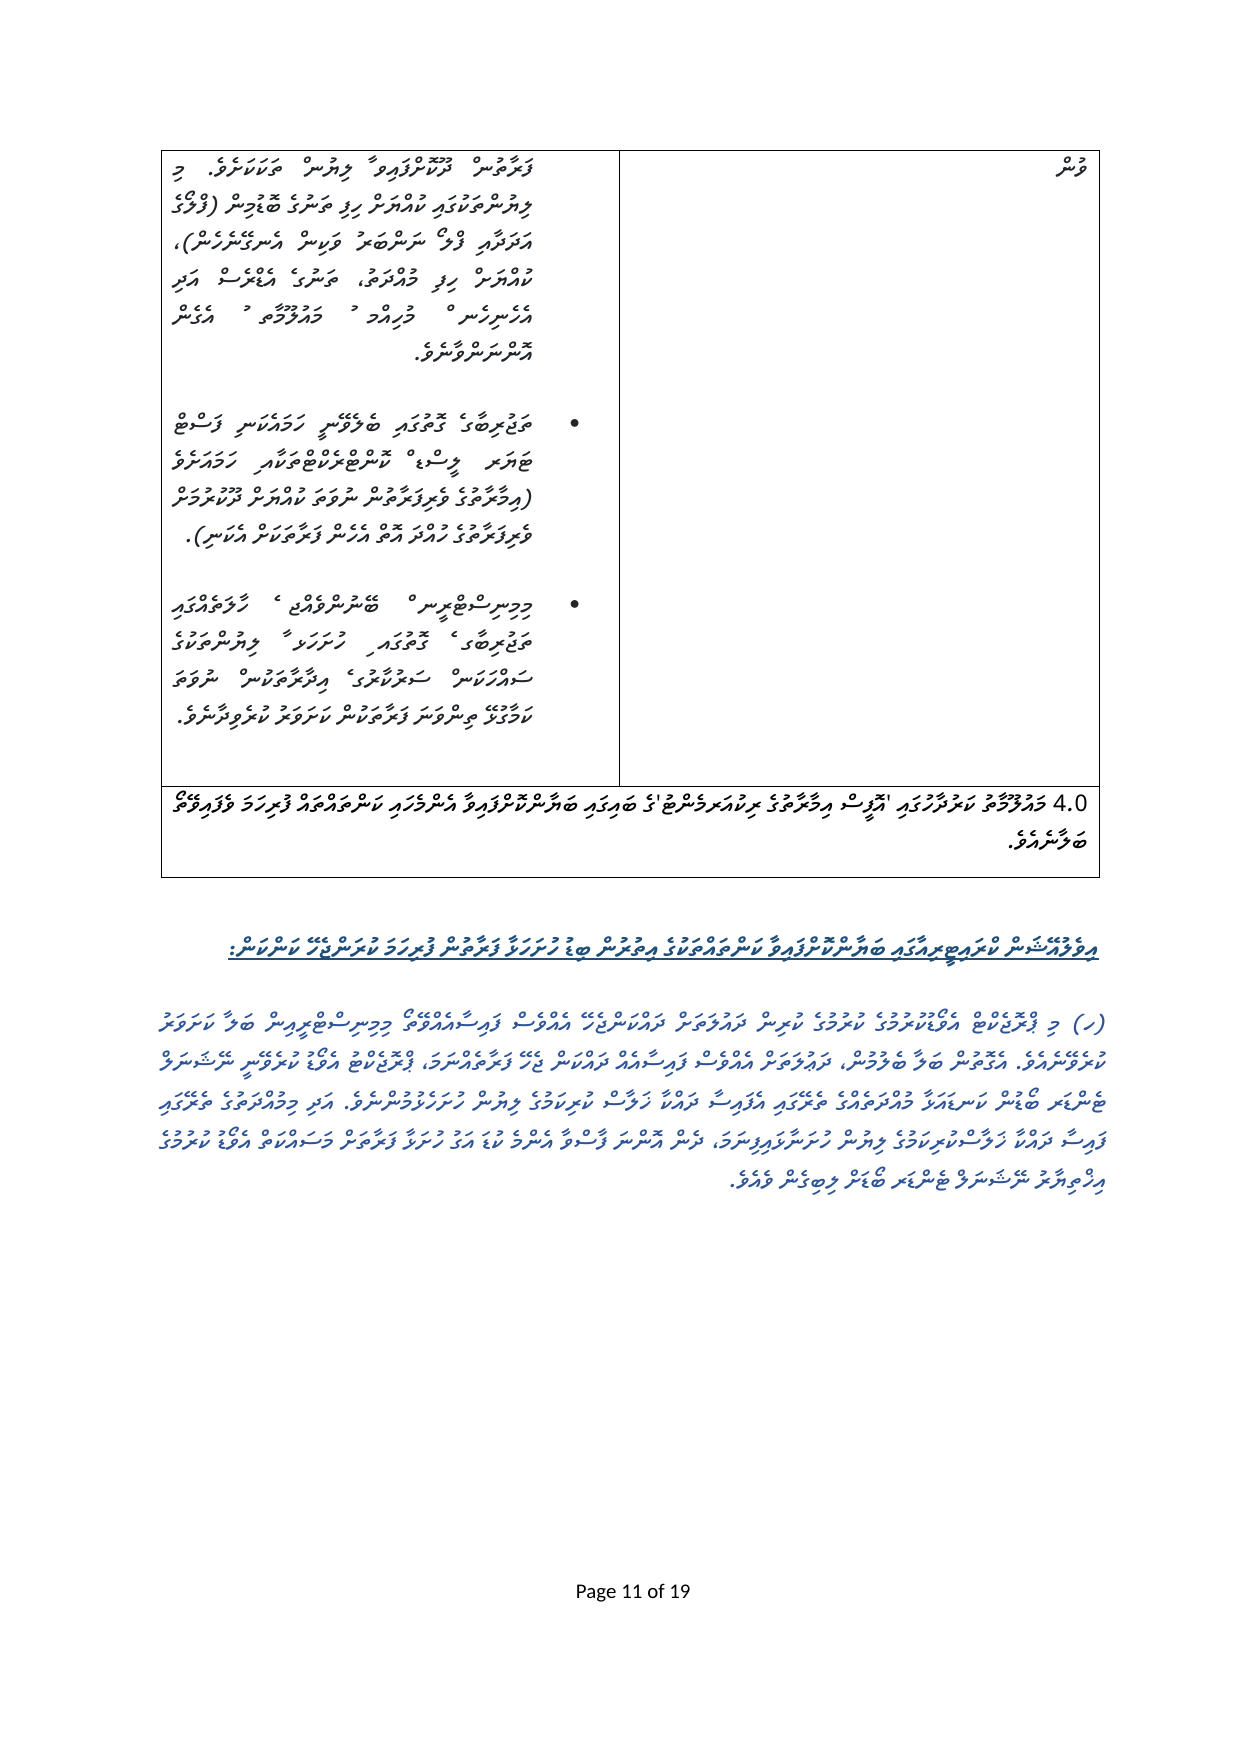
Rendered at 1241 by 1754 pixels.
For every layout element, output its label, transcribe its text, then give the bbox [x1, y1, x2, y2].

list އިވެލުއޭޝަން ކްރައިޓީރިއާގައި ބަޔާންކޮށްފައިވާ ކަންތައްތަކުގެ އިތުރުން ބިޑު ހުށަހަޅާ ފަރާތުން ފުރިހަމަ ކުރަންޖެހޭ ކަންކަން: [159, 931, 1098, 965]
table_cell 4.0 މައުލޫމާތު ކަރުދާހުގައި 'އޮފީސް އިމާރާތުގެ ރިކުއަރމެންޓު'ގެ ބައިގައި ބަޔާންކޮށްފައިވާ އެންމެހައި ކަންތައްތައް ފުރިހަމަ ވެފައިވޭތޯ ބަލާނެއެވެ. [162, 787, 1099, 877]
list (ހ) މި ޕްރޮޖެކްޓް އެވޯޑުކުރުމުގެ ކުރުމުގެ ކުރިން ދައުލަތަށް ދައްކަންޖެހޭ އެއްވެސް ފައިސާއެއްވޭތޯ މިމިނިސްޓްރީއިން ބަލާ ކަށަވަރު ކުރެވޭނެއެވެ. އެގޮތުން ބަލާ ބެލުމުން، ދަޢުލަތަށް އެއްވެސް ފައިސާއެއް ދައްކަން ޖެހޭ ފަރާތެއްނަމަ، ޕްރޮޖެކްޓު އެވޯޑު ކުރެވޭނީ ނޭޝަނަލް ޓެންޑަރ ބޯޑުން ކަނޑައަޅާ މުއްދަތެއްގެ ތެރޭގައި އެފައިސާ ދައްކާ ޚަލާސް ކުރިކަމުގެ ލިޔުން ހުށަހެޅުމުންނެވެ. އަދި މިމުއްދަތުގެ ތެރޭގައި ފައިސާ ދައްކާ ޚަލާސްކުރިކަމުގެ ލިޔުން ހުށަނާޅައިފިނަމަ، ދެން އޮންނަ ފާސްވާ އެންމެ ކުޑަ އަގު ހުށަޅާ ފަރާތަށް މަސައްކަތް އެވޯޑު ކުރުމުގެ އިޚްތިޔާރު ނޭޝަނަލް ޓެންޑަރ ބޯޑަށް ލިބިގެން ވެއެވެ. [159, 1006, 1106, 1198]
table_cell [620, 151, 1099, 786]
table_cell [162, 151, 619, 786]
